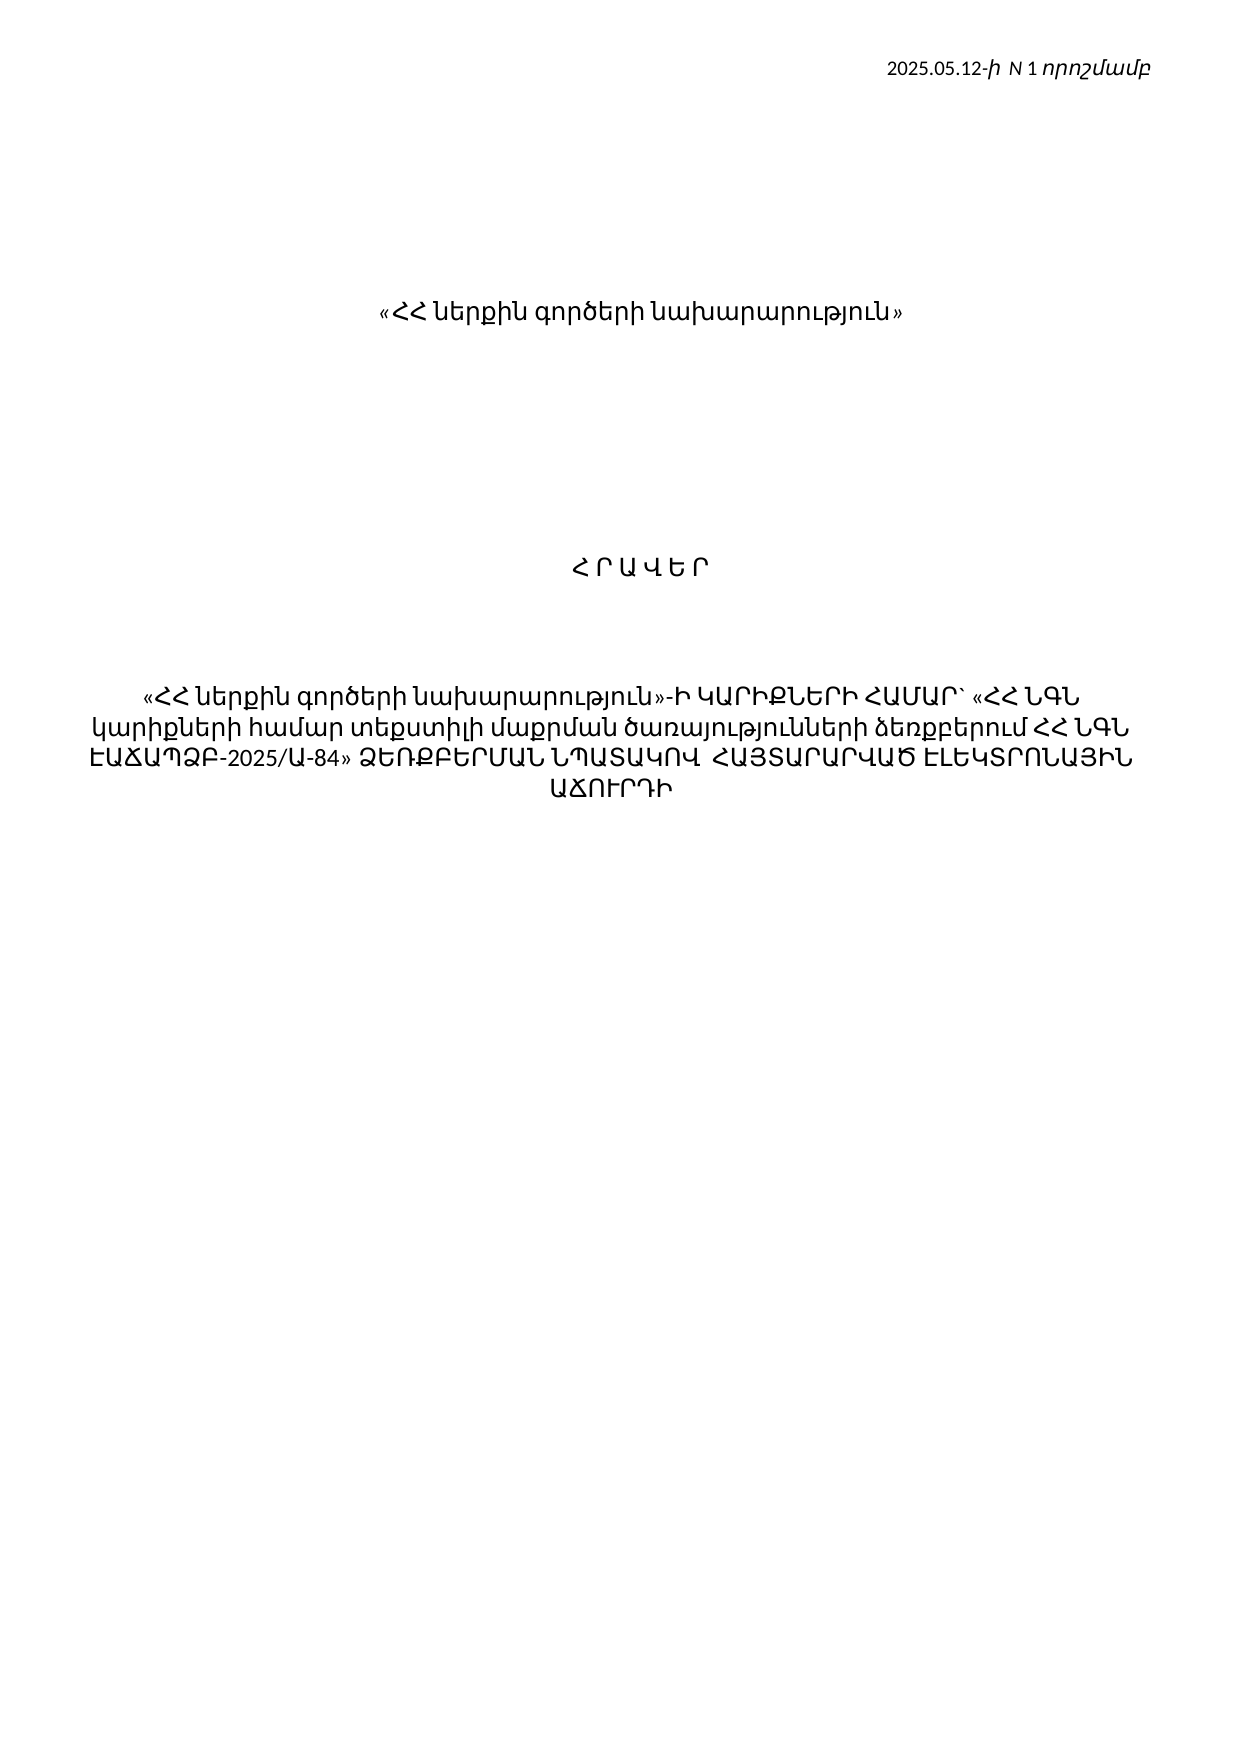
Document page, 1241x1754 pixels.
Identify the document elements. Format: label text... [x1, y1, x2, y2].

text Հ Ր Ա Վ Ե Ր [69, 552, 1152, 583]
text «ՀՀ ներքին գործերի նախարարություն»-Ի ԿԱՐԻՔՆԵՐԻ ՀԱՄԱՐ` «ՀՀ ՆԳՆ կարիքների համար տեքստիլի մաքրման ծառայությունների ձեռքբերում ՀՀ ՆԳՆ ԷԱՃԱՊՁԲ-2025/Ա-84» ՁԵՌՔԲԵՐՄԱՆ ՆՊԱՏԱԿՈՎ ՀԱՅՏԱՐԱՐՎԱԾ ԷԼԵԿՏՐՈՆԱՅԻՆ ԱՃՈՒՐԴԻ [69, 681, 1152, 803]
text 2025.05.12 -ի N 1 որոշմամբ [69, 56, 1152, 81]
text « ՀՀ ներքին գործերի նախարարություն» [69, 296, 1152, 327]
